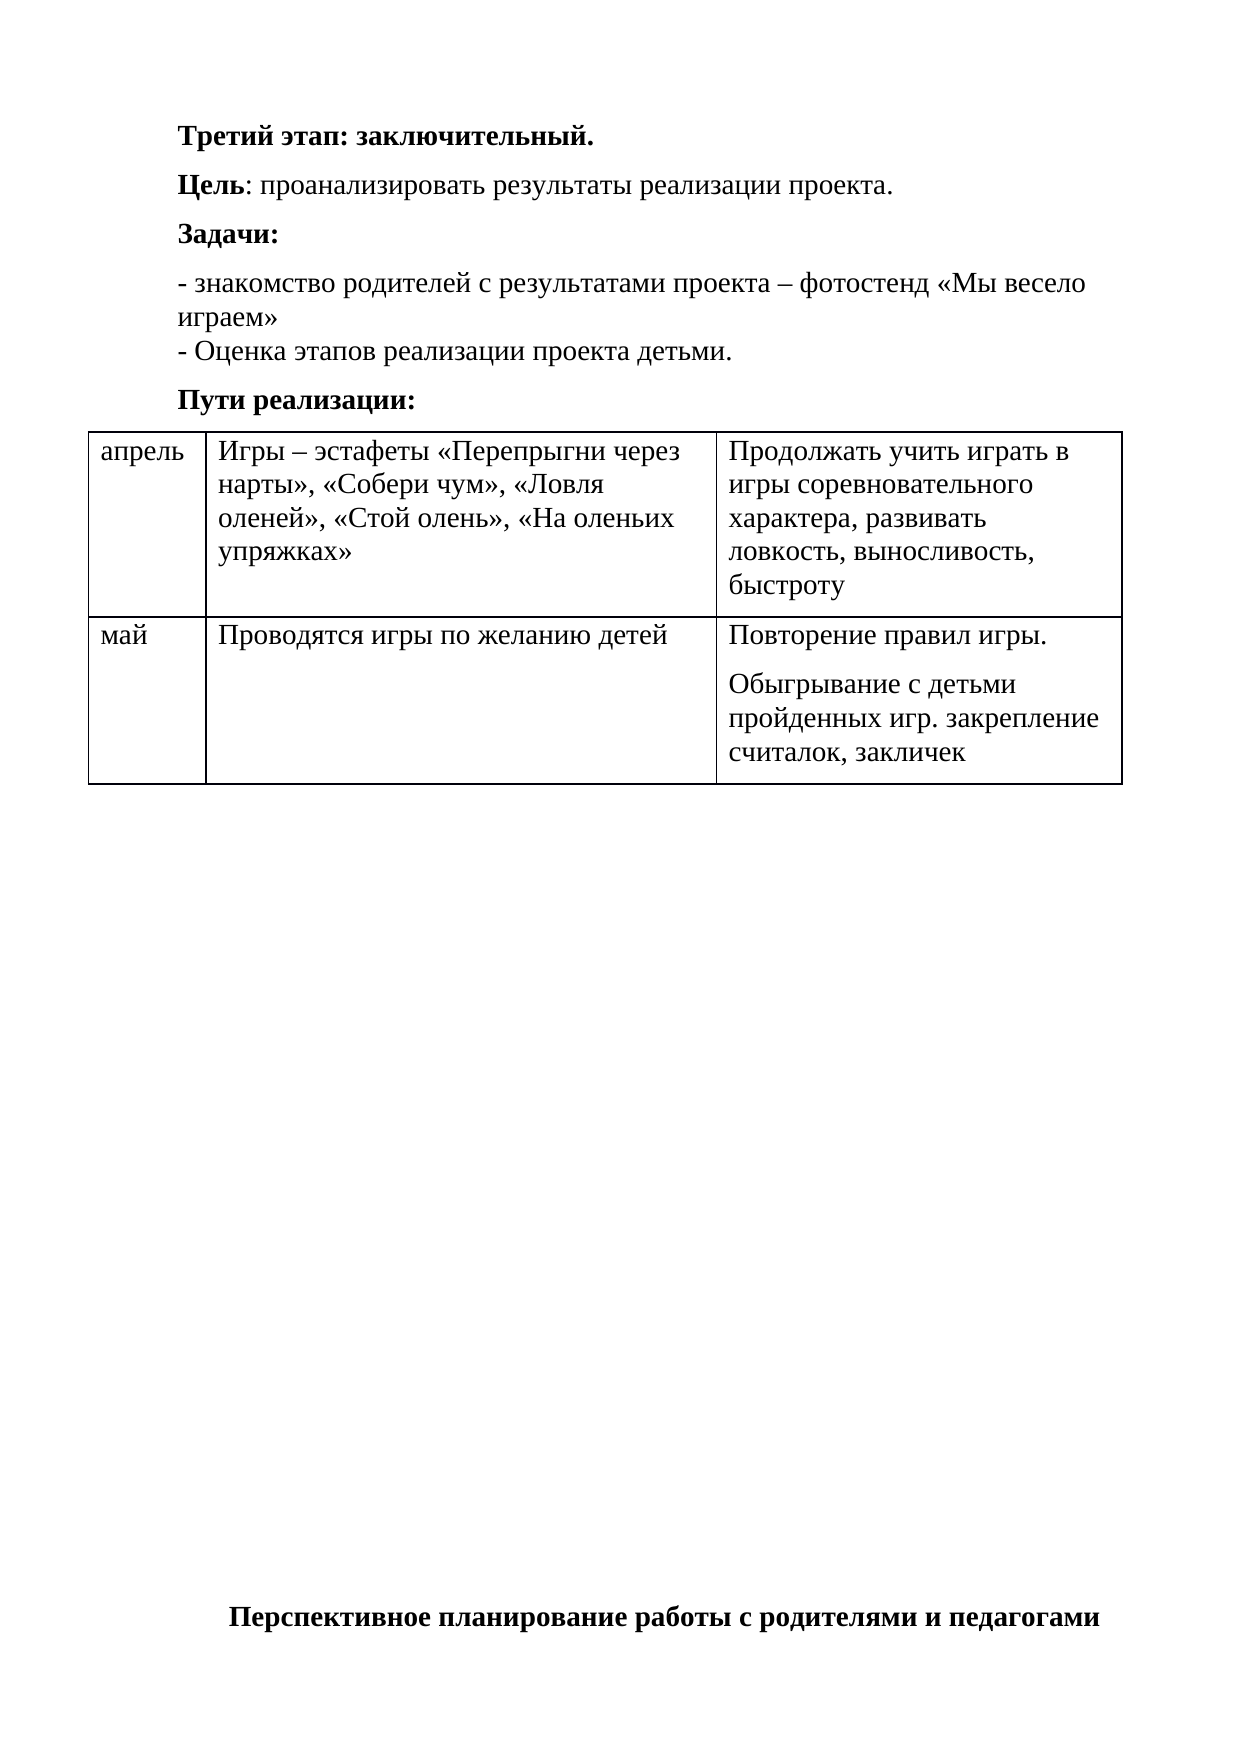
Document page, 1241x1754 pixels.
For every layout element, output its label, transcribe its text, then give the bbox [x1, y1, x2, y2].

table_cell Проводятся игры по желанию детей [207, 618, 716, 783]
text Пути реализации: [177, 382, 1152, 415]
table_header Продолжать учить играть в игры соревновательного характера, развивать ловкость, выносливость, быстроту [717, 433, 1121, 616]
table_cell май [89, 618, 205, 783]
text Задачи: [177, 216, 1152, 250]
table_header апрель [89, 433, 205, 616]
table_header Игры – эстафеты «Перепрыгни через нарты», «Собери чум», «Ловля оленей», «Стой олень», «На оленьих упряжках» [207, 433, 716, 616]
table_cell Повторение правил игры. Обыгрывание с детьми пройденных игр. закрепление считалок, закличек [717, 618, 1121, 783]
text - знакомство родителей с результатами проекта – фотостенд «Мы весело играем» - Оценка этапов реализации проекта детьми. [177, 266, 1152, 366]
text Третий этап: заключительный. [177, 118, 1152, 152]
text Цель: проанализировать результаты реализации проекта. [177, 167, 1152, 201]
text Перспективное планирование работы с родителями и педагогами [177, 1599, 1152, 1633]
